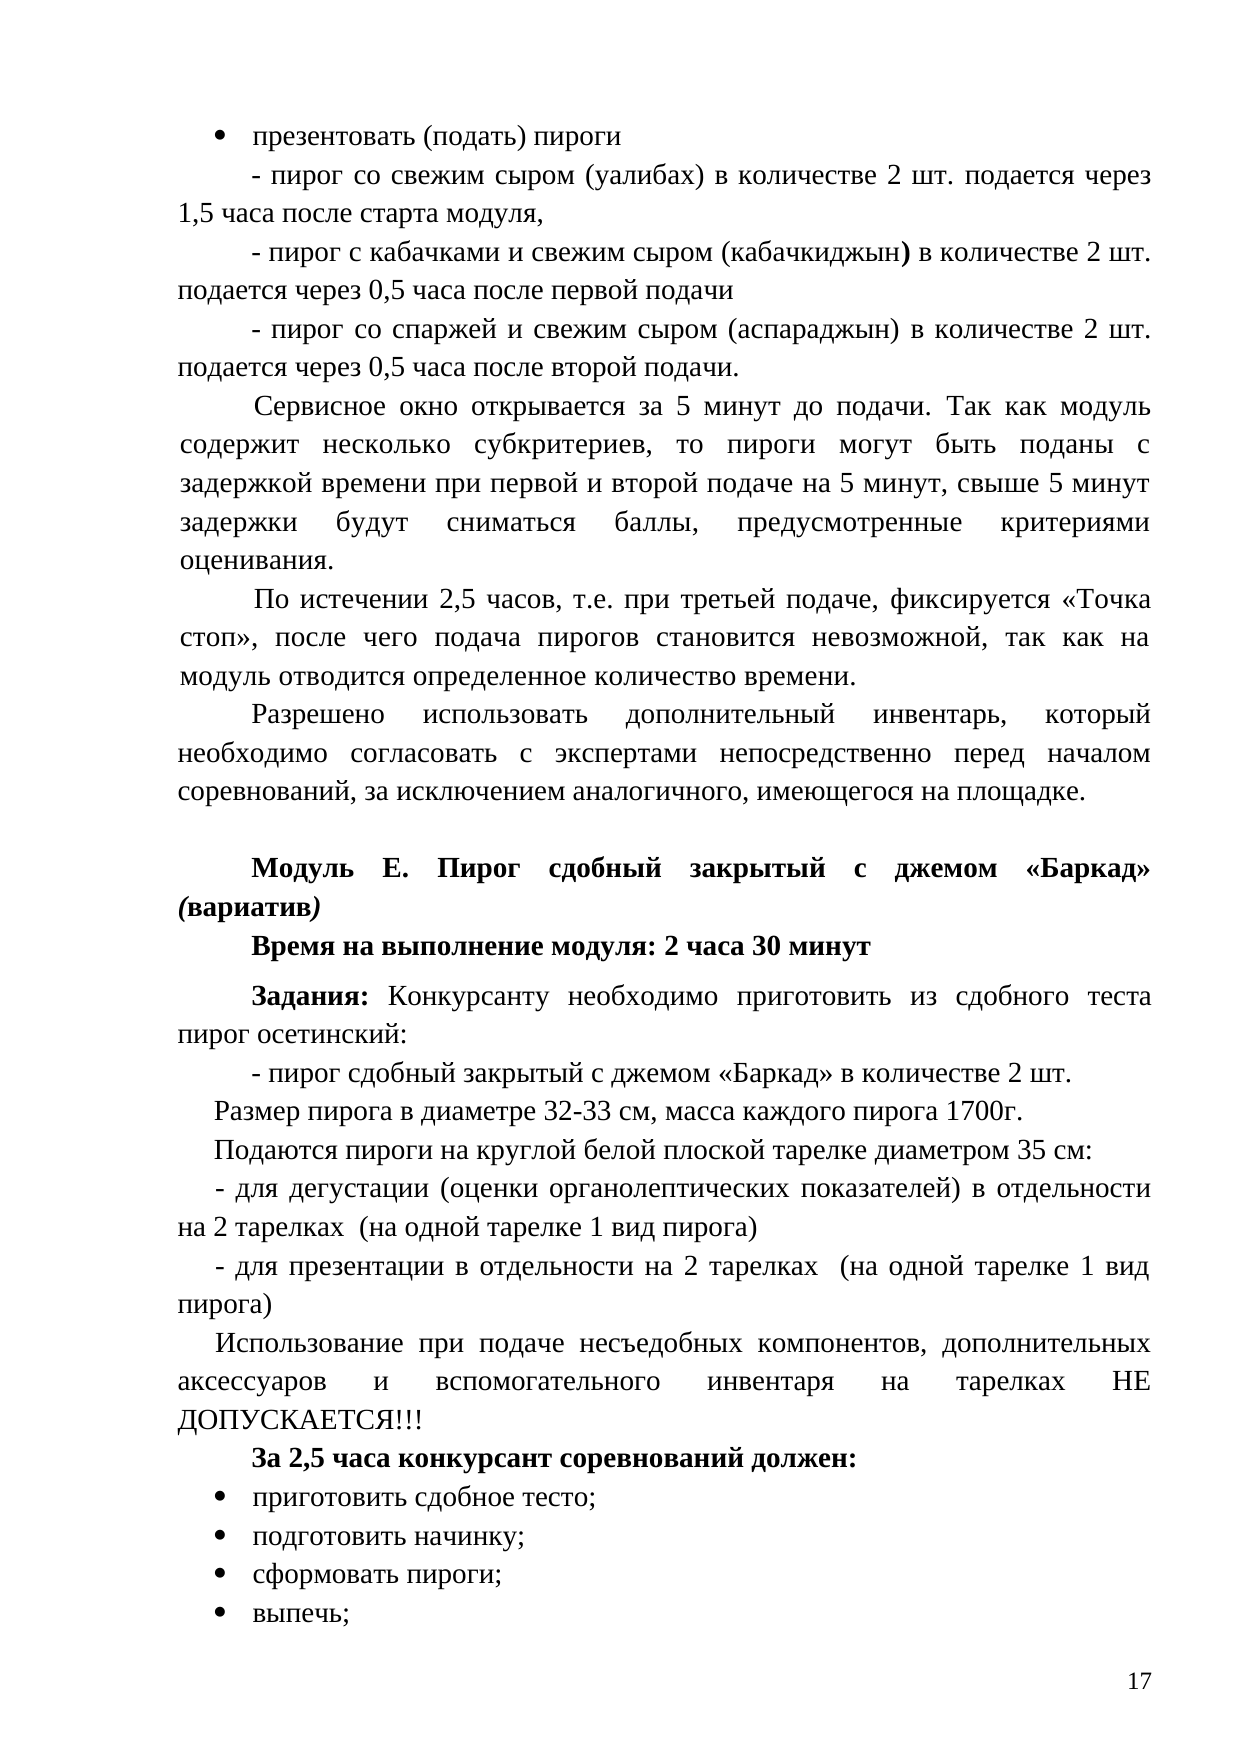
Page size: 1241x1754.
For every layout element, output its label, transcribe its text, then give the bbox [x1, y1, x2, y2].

text Подаются пироги на круглой белой плоской тарелке диаметром 35 см: [177, 1132, 1152, 1166]
list сформовать пироги; [215, 1556, 1152, 1590]
text - пирог со свежим сыром (уалибах) в количестве 2 шт. подается через 1,5 часа после старта модуля, [177, 157, 1152, 229]
text Использование при подаче несъедобных компонентов, дополнительных аксессуаров и вспомогательного инвентаря на тарелках НЕ ДОПУСКАЕТСЯ!!! [177, 1325, 1152, 1435]
text Сервисное окно открывается за 5 минут до подачи. Так как модуль содержит несколько субкритериев, то пироги могут быть поданы с задержкой времени при первой и второй подаче на 5 минут, свыше 5 минут задержки будут сниматься баллы, предусмотренные критериями оценивания. [179, 388, 1152, 576]
text По истечении 2,5 часов, т.е. при третьей подаче, фиксируется «Точка стоп», после чего подача пирогов становится невозможной, так как на модуль отводится определенное количество времени. [179, 581, 1152, 691]
text - пирог со спаржей и свежим сыром (аспараджын) в количестве 2 шт. подается через 0,5 часа после второй подачи. [177, 311, 1152, 383]
list подготовить начинку; [215, 1518, 1152, 1551]
text Модуль Е. Пирог сдобный закрытый с джемом «Баркад» (вариатив) [177, 851, 1152, 923]
text Время на выполнение модуля: 2 часа 30 минут [177, 928, 1152, 961]
list презентовать (подать) пироги [215, 118, 1152, 152]
text - пирог с кабачками и свежим сыром (кабачкиджын) в количестве 2 шт. подается через 0,5 часа после первой подачи [177, 234, 1152, 306]
text - пирог сдобный закрытый с джемом «Баркад» в количестве 2 шт. [177, 1055, 1152, 1088]
text Задания: Конкурсанту необходимо приготовить из сдобного теста пирог осетинский: [177, 978, 1152, 1050]
list выпечь; [215, 1595, 1152, 1628]
list приготовить сдобное тесто; [215, 1479, 1152, 1513]
text За 2,5 часа конкурсант соревнований должен: [177, 1440, 1152, 1474]
text Размер пирога в диаметре 32-33 см, масса каждого пирога 1700г. [177, 1093, 1152, 1127]
text - для презентации в отдельности на 2 тарелках (на одной тарелке 1 вид пирога) [177, 1248, 1152, 1320]
text - для дегустации (оценки органолептических показателей) в отдельности на 2 тарелках (на одной тарелке 1 вид пирога) [177, 1171, 1152, 1243]
text Разрешено использовать дополнительный инвентарь, который необходимо согласовать с экспертами непосредственно перед началом соревнований, за исключением аналогичного, имеющегося на площадке. [177, 696, 1152, 807]
